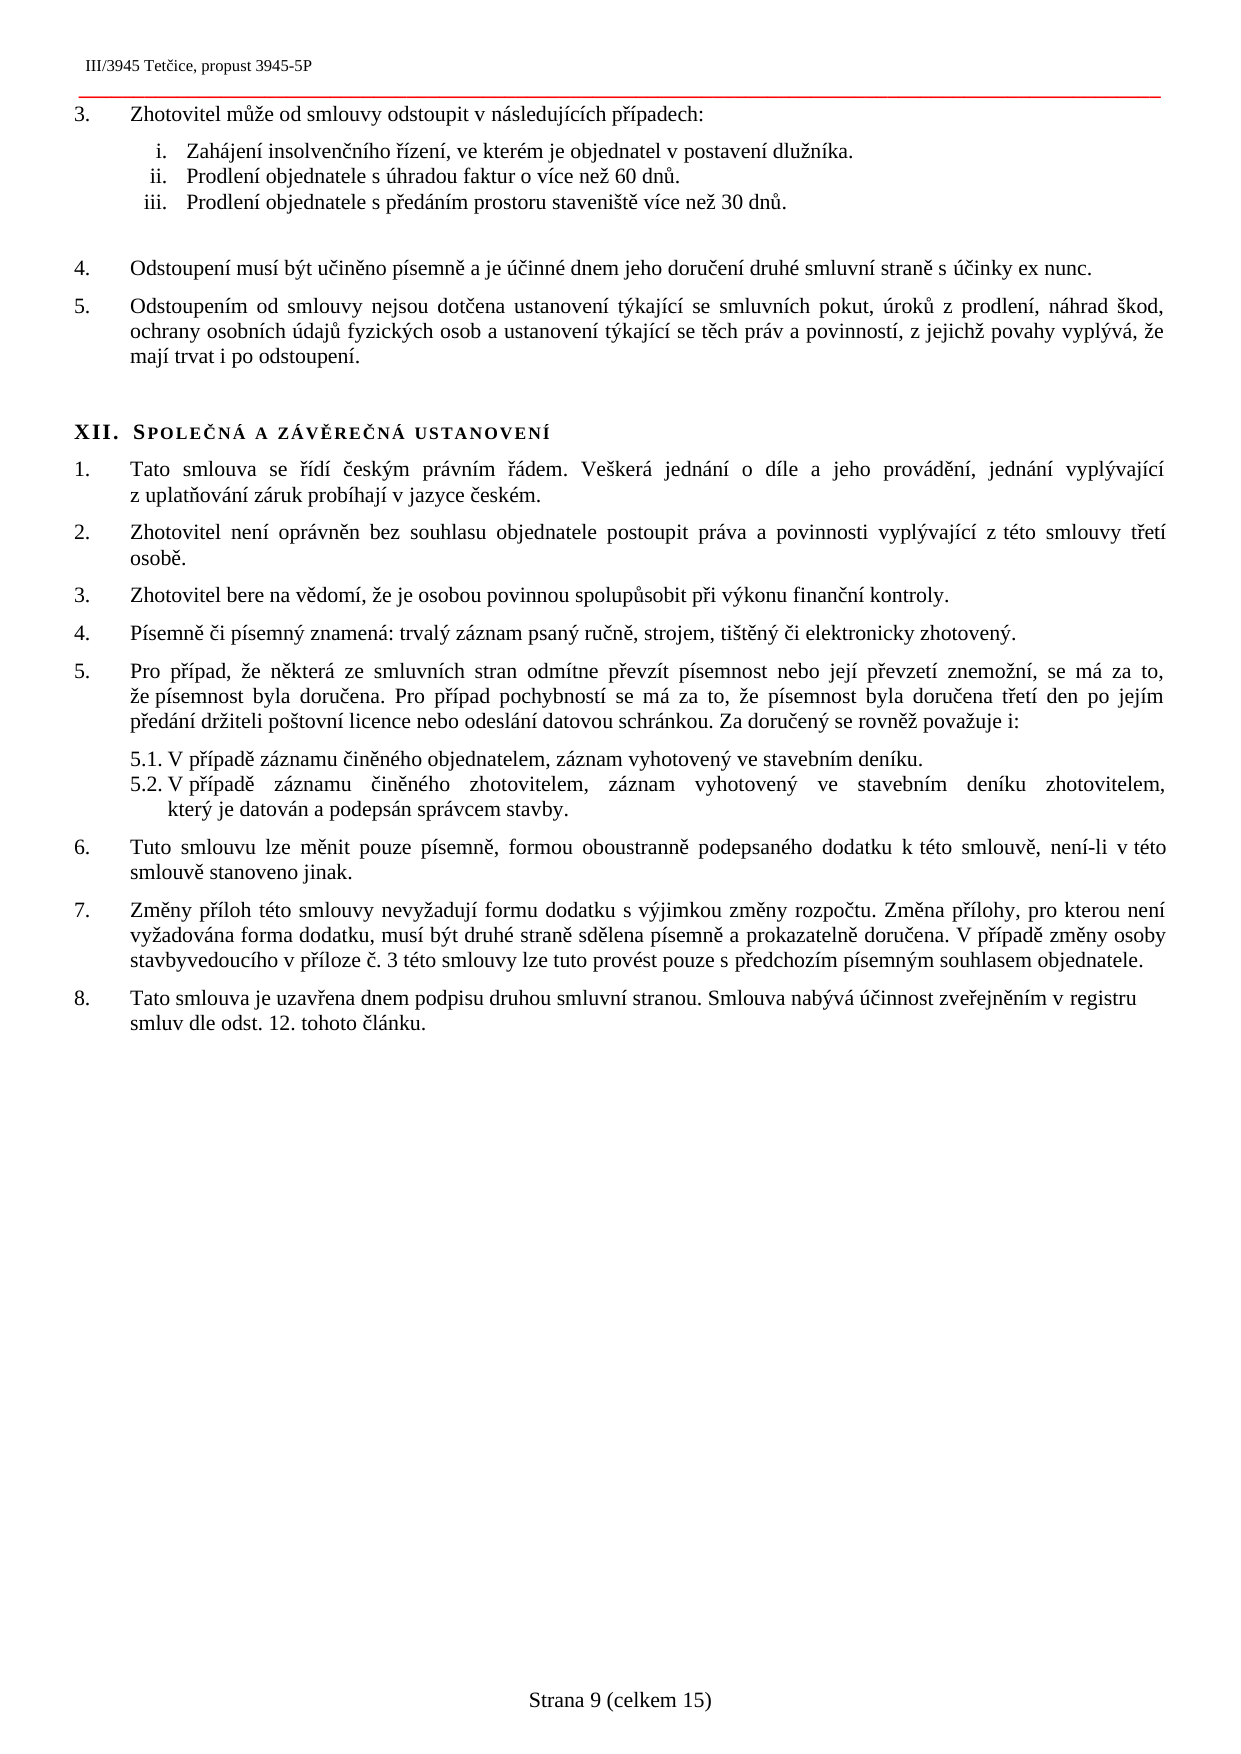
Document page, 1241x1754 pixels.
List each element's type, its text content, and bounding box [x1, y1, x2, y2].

list Zhotovitel bere na vědomí, že je osobou povinnou spolupůsobit při výkonu finanční kontroly. [74, 582, 1166, 607]
list Zahájení insolvenčního řízení, ve kterém je objednatel v postavení dlužníka. [167, 138, 1166, 163]
list Tato smlouva je uzavřena dnem podpisu druhou smluvní stranou. Smlouva nabývá účinnost zveřejněním v registru smluv dle odst. 12. tohoto článku. [74, 985, 1166, 1035]
list V případě záznamu činěného zhotovitelem, záznam vyhotovený ve stavebním deníku zhotovitelem, který je datován a podepsán správcem stavby. [130, 771, 1166, 821]
list Prodlení objednatele s úhradou faktur o více než 60 dnů. [167, 163, 1166, 189]
list Tuto smlouvu lze měnit pouze písemně, formou oboustranně podepsaného dodatku k této smlouvě, není-li v této smlouvě stanoveno jinak. [74, 834, 1166, 884]
list Společná a závěrečná ustanovení [74, 419, 1166, 444]
list Změny příloh této smlouvy nevyžadují formu dodatku s výjimkou změny rozpočtu. Změna přílohy, pro kterou není vyžadována forma dodatku, musí být druhé straně sdělena písemně a prokazatelně doručena. V případě změny osoby stavbyvedoucího v příloze č. 3 této smlouvy lze tuto provést pouze s předchozím písemným souhlasem objednatele. [74, 897, 1166, 972]
list Zhotovitel může od smlouvy odstoupit v následujících případech: [74, 101, 1166, 126]
list Prodlení objednatele s předáním prostoru staveniště více než 30 dnů. [167, 189, 1166, 214]
list Písemně či písemný znamená: trvalý záznam psaný ručně, strojem, tištěný či elektronicky zhotovený. [74, 620, 1166, 645]
list V případě záznamu činěného objednatelem, záznam vyhotovený ve stavebním deníku. [130, 746, 1166, 771]
list Pro případ, že některá ze smluvních stran odmítne převzít písemnost nebo její převzetí znemožní, se má za to, že písemnost byla doručena. Pro případ pochybností se má za to, že písemnost byla doručena třetí den po jejím předání držiteli poštovní licence nebo odeslání datovou schránkou. Za doručený se rovněž považuje i: [74, 658, 1166, 733]
list Odstoupení musí být učiněno písemně a je účinné dnem jeho doručení druhé smluvní straně s účinky ex nunc. [74, 255, 1166, 280]
list Zhotovitel není oprávněn bez souhlasu objednatele postoupit práva a povinnosti vyplývající z této smlouvy třetí osobě. [74, 519, 1166, 570]
list Tato smlouva se řídí českým právním řádem. Veškerá jednání o díle a jeho provádění, jednání vyplývající z uplatňování záruk probíhají v jazyce českém. [74, 456, 1166, 507]
list Odstoupením od smlouvy nejsou dotčena ustanovení týkající se smluvních pokut, úroků z prodlení, náhrad škod, ochrany osobních údajů fyzických osob a ustanovení týkající se těch práv a povinností, z jejichž povahy vyplývá, že mají trvat i po odstoupení. [74, 293, 1166, 368]
